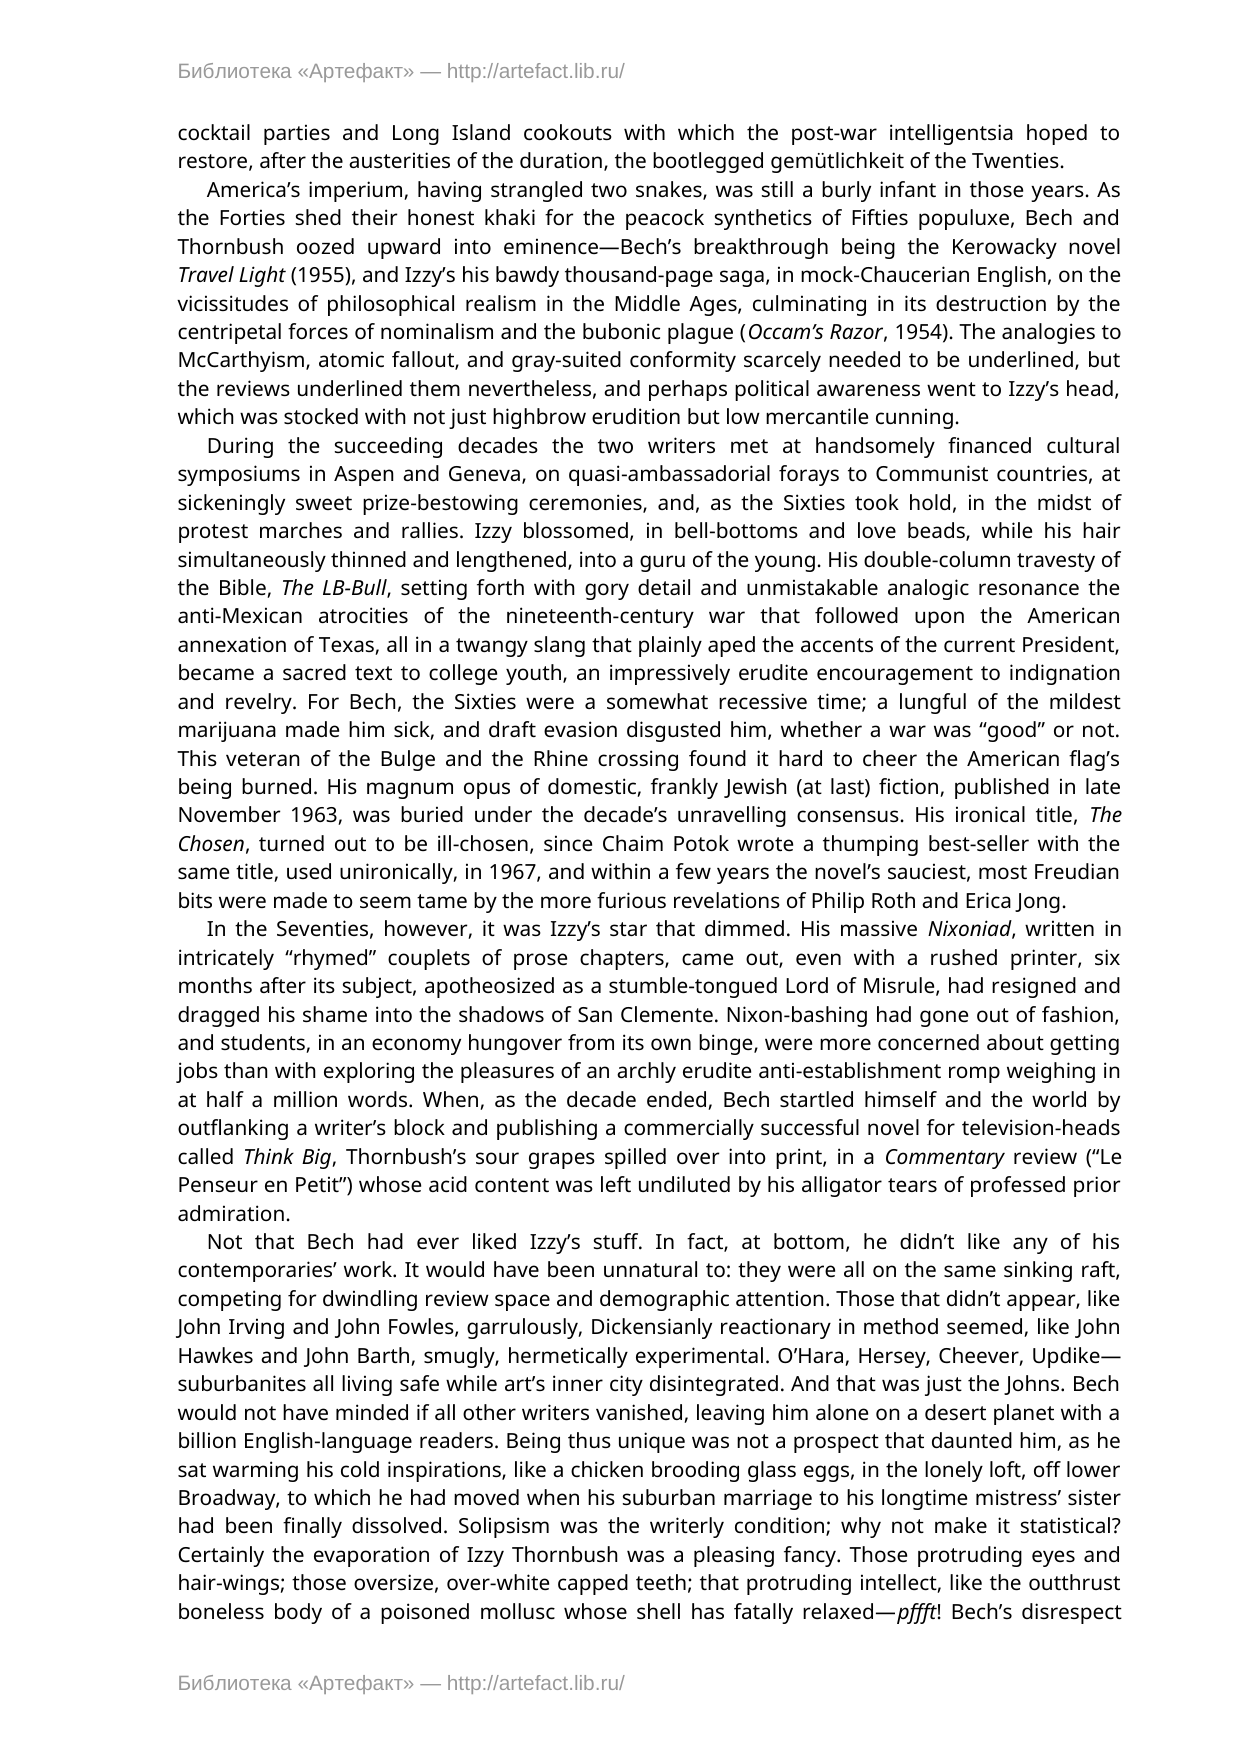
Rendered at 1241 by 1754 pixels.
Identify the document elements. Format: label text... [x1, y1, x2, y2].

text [177, 118, 1122, 175]
text During the succeeding decades the two writers met at handsomely financed cultural symposiums in Aspen and Geneva, on quasi-ambassadorial forays to Communist countries, at sickeningly sweet prize-bestowing ceremonies, and, as the Sixties took hold, in the midst of protest marches and rallies. Izzy blossomed, in bell-bottoms and love beads, while his hair simultaneously thinned and lengthened, into a guru of the young. His double-column travesty of the Bible, The LB-Bull, setting forth with gory detail and unmistakable analogic resonance the anti-Mexican atrocities of the nineteenth-century war that followed upon the American annexation of Texas, all in a twangy slang that plainly aped the accents of the current President, became a sacred text to college youth, an impressively erudite encouragement to indignation and revelry. For Bech, the Sixties were a somewhat recessive time; a lungful of the mildest marijuana made him sick, and draft evasion disgusted him, whether a war was “good” or not. This veteran of the Bulge and the Rhine crossing found it hard to cheer the American flag’s being burned. His magnum opus of domestic, frankly Jewish (at last) fiction, published in late November 1963, was buried under the decade’s unravelling consensus. His ironical title, The Chosen, turned out to be ill-chosen, since Chaim Potok wrote a thumping best-seller with the same title, used unironically, in 1967, and within a few years the novel’s sauciest, most Freudian bits were made to seem tame by the more furious revelations of Philip Roth and Erica Jong. [177, 431, 1122, 914]
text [177, 1227, 1122, 1625]
text America’s imperium, having strangled two snakes, was still a burly infant in those years. As the Forties shed their honest khaki for the peacock synthetics of Fifties populuxe, Bech and Thornbush oozed upward into eminence—Bech’s breakthrough being the Kerowacky novel Travel Light (1955), and Izzy’s his bawdy thousand-page saga, in mock-Chaucerian English, on the vicissitudes of philosophical realism in the Middle Ages, culminating in its destruction by the centripetal forces of nominalism and the bubonic plague (Occam’s Razor, 1954). The analogies to McCarthyism, atomic fallout, and gray-suited conformity scarcely needed to be underlined, but the reviews underlined them nevertheless, and perhaps political awareness went to Izzy’s head, which was stocked with not just highbrow erudition but low mercantile cunning. [177, 175, 1122, 431]
text In the Seventies, however, it was Izzy’s star that dimmed. His massive Nixoniad, written in intricately “rhymed” couplets of prose chapters, came out, even with a rushed printer, six months after its subject, apotheosized as a stumble-tongued Lord of Misrule, had resigned and dragged his shame into the shadows of San Clemente. Nixon-bashing had gone out of fashion, and students, in an economy hungover from its own binge, were more concerned about getting jobs than with exploring the pleasures of an archly erudite anti-establishment romp weighing in at half a million words. When, as the decade ended, Bech startled himself and the world by outflanking a writer’s block and publishing a commercially successful novel for television-heads called Think Big, Thornbush’s sour grapes spilled over into print, in a Commentary review (“Le Penseur en Petit”) whose acid content was left undiluted by his alligator tears of professed prior admiration. [177, 914, 1122, 1227]
